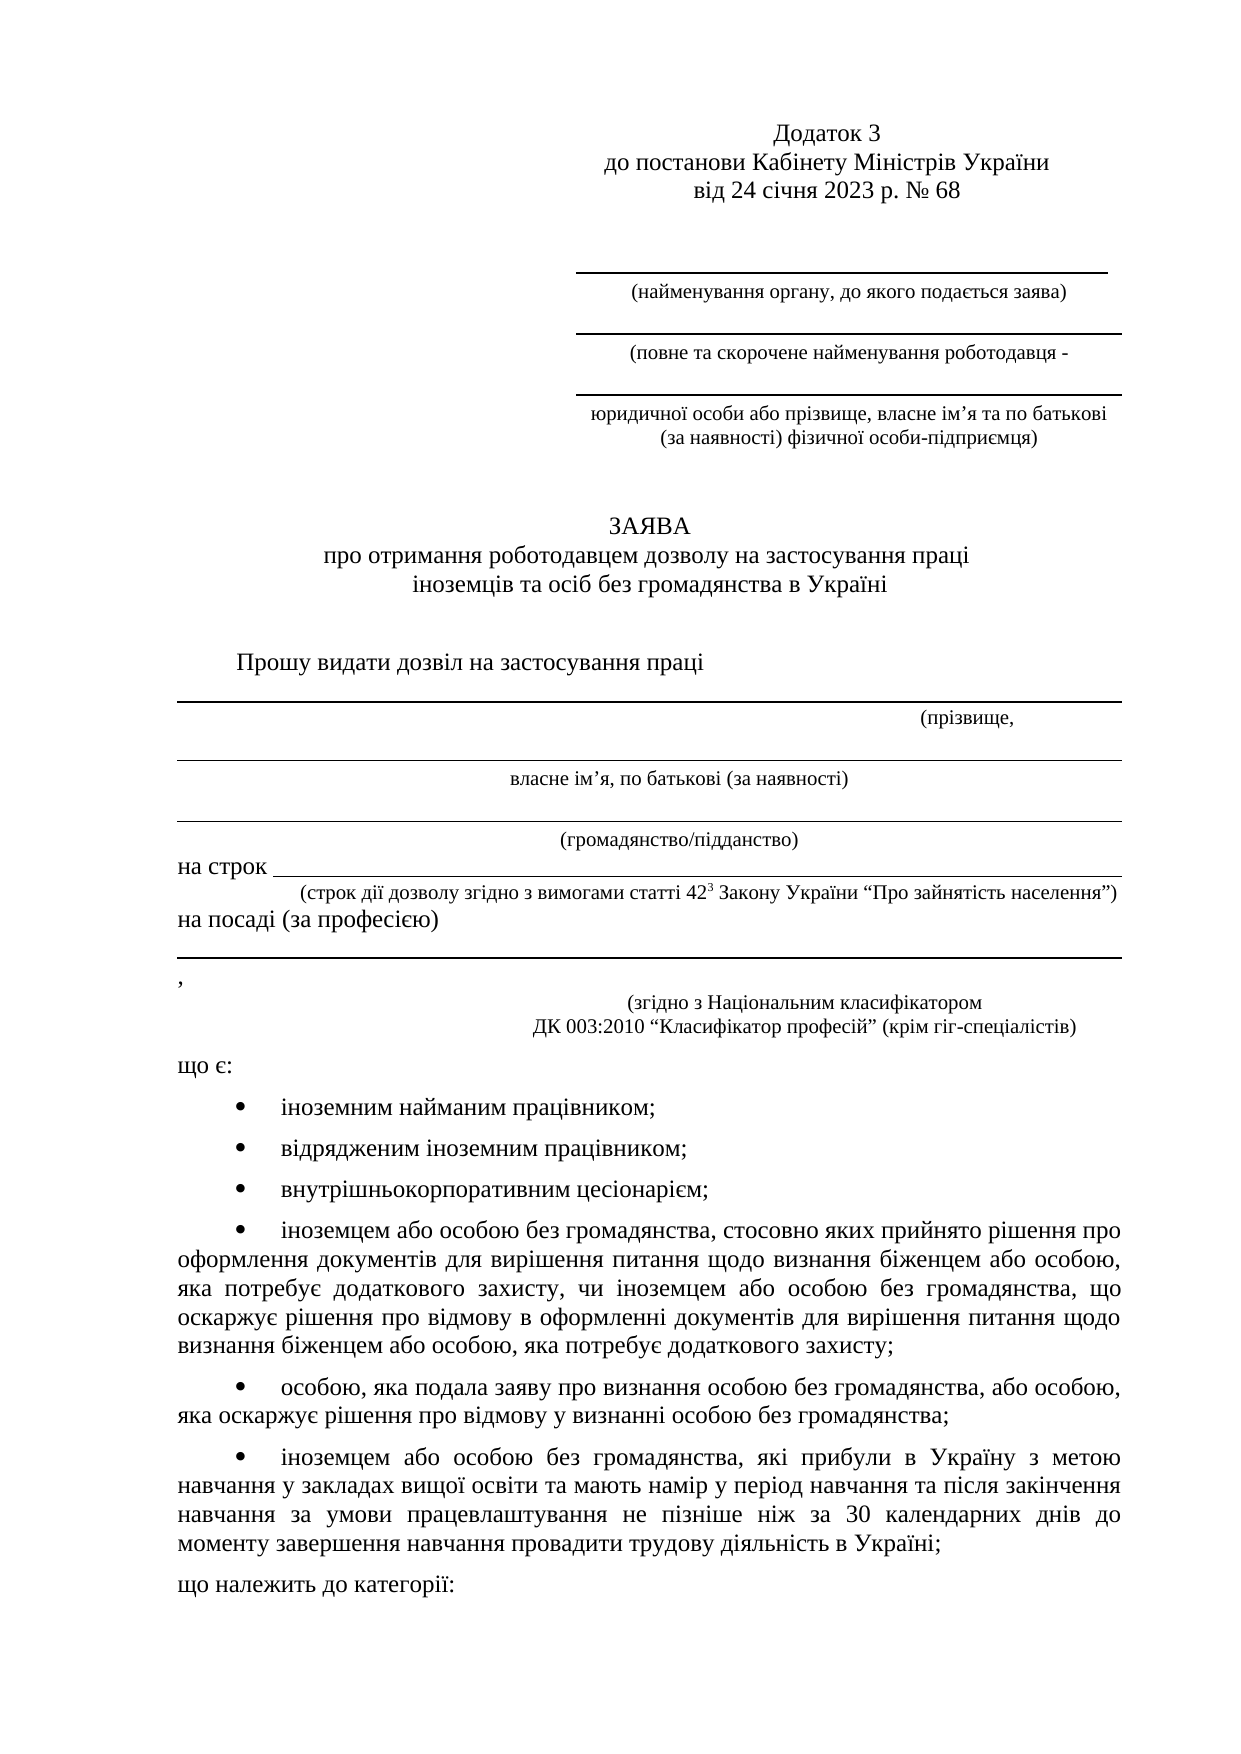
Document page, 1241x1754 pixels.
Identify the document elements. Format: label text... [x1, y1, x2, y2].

text що належить до категорії: [177, 1569, 1122, 1598]
text Додаток 3 до постанови Кабінету Міністрів України від 24 січня 2023 р. № 68 [532, 118, 1122, 204]
text (повне та скорочене найменування роботодавця - [576, 340, 1122, 364]
text (найменування органу, до якого подається заява) [576, 279, 1122, 303]
text що є: [177, 1051, 1122, 1079]
text на строк [177, 851, 1122, 880]
text (прізвище, [177, 705, 1122, 729]
text ЗАЯВА про отримання роботодавцем дозволу на застосування праці іноземців та осіб без громадянства в Україні [177, 511, 1122, 597]
text юридичної особи або прізвище, власне ім’я та по батькові (за наявності) фізичної особи-підприємця) [576, 401, 1122, 449]
list іноземним найманим працівником; [177, 1092, 1122, 1121]
text на посаді (за професією) , [177, 959, 1122, 990]
list іноземцем або особою без громадянства, стосовно яких прийнято рішення про оформлення документів для вирішення питання щодо визнання біженцем або особою, яка потребує додаткового захисту, чи іноземцем або особою без громадянства, що оскаржує рішення про відмову в оформленні документів для вирішення питання щодо визнання біженцем або особою, яка потребує додаткового захисту; [177, 1216, 1122, 1359]
list відрядженим іноземним працівником; [177, 1133, 1122, 1162]
text власне ім’я, по батькові (за наявності) [177, 766, 1122, 790]
text (строк дії дозволу згідно з вимогами статті 423 Закону України “Про зайнятість населення”) [295, 880, 1122, 904]
list особою, яка подала заяву про визнання особою без громадянства, або особою, яка оскаржує рішення про відмову у визнанні особою без громадянства; [177, 1372, 1122, 1429]
text на посаді (за професією) , [177, 904, 1122, 957]
list внутрішньокорпоративним цесіонарієм; [177, 1174, 1122, 1203]
text (згідно з Національним класифікатором ДК 003:2010 “Класифікатор професій” (крім гіг-спеціалістів) [487, 990, 1122, 1038]
list іноземцем або особою без громадянства, які прибули в Україну з метою навчання у закладах вищої освіти та мають намір у період навчання та після закінчення навчання за умови працевлаштування не пізніше ніж за 30 календарних днів до моменту завершення навчання провадити трудову діяльність в Україні; [177, 1442, 1122, 1557]
text (громадянство/підданство) [177, 827, 1122, 851]
text Прошу видати дозвіл на застосування праці [177, 647, 1122, 701]
